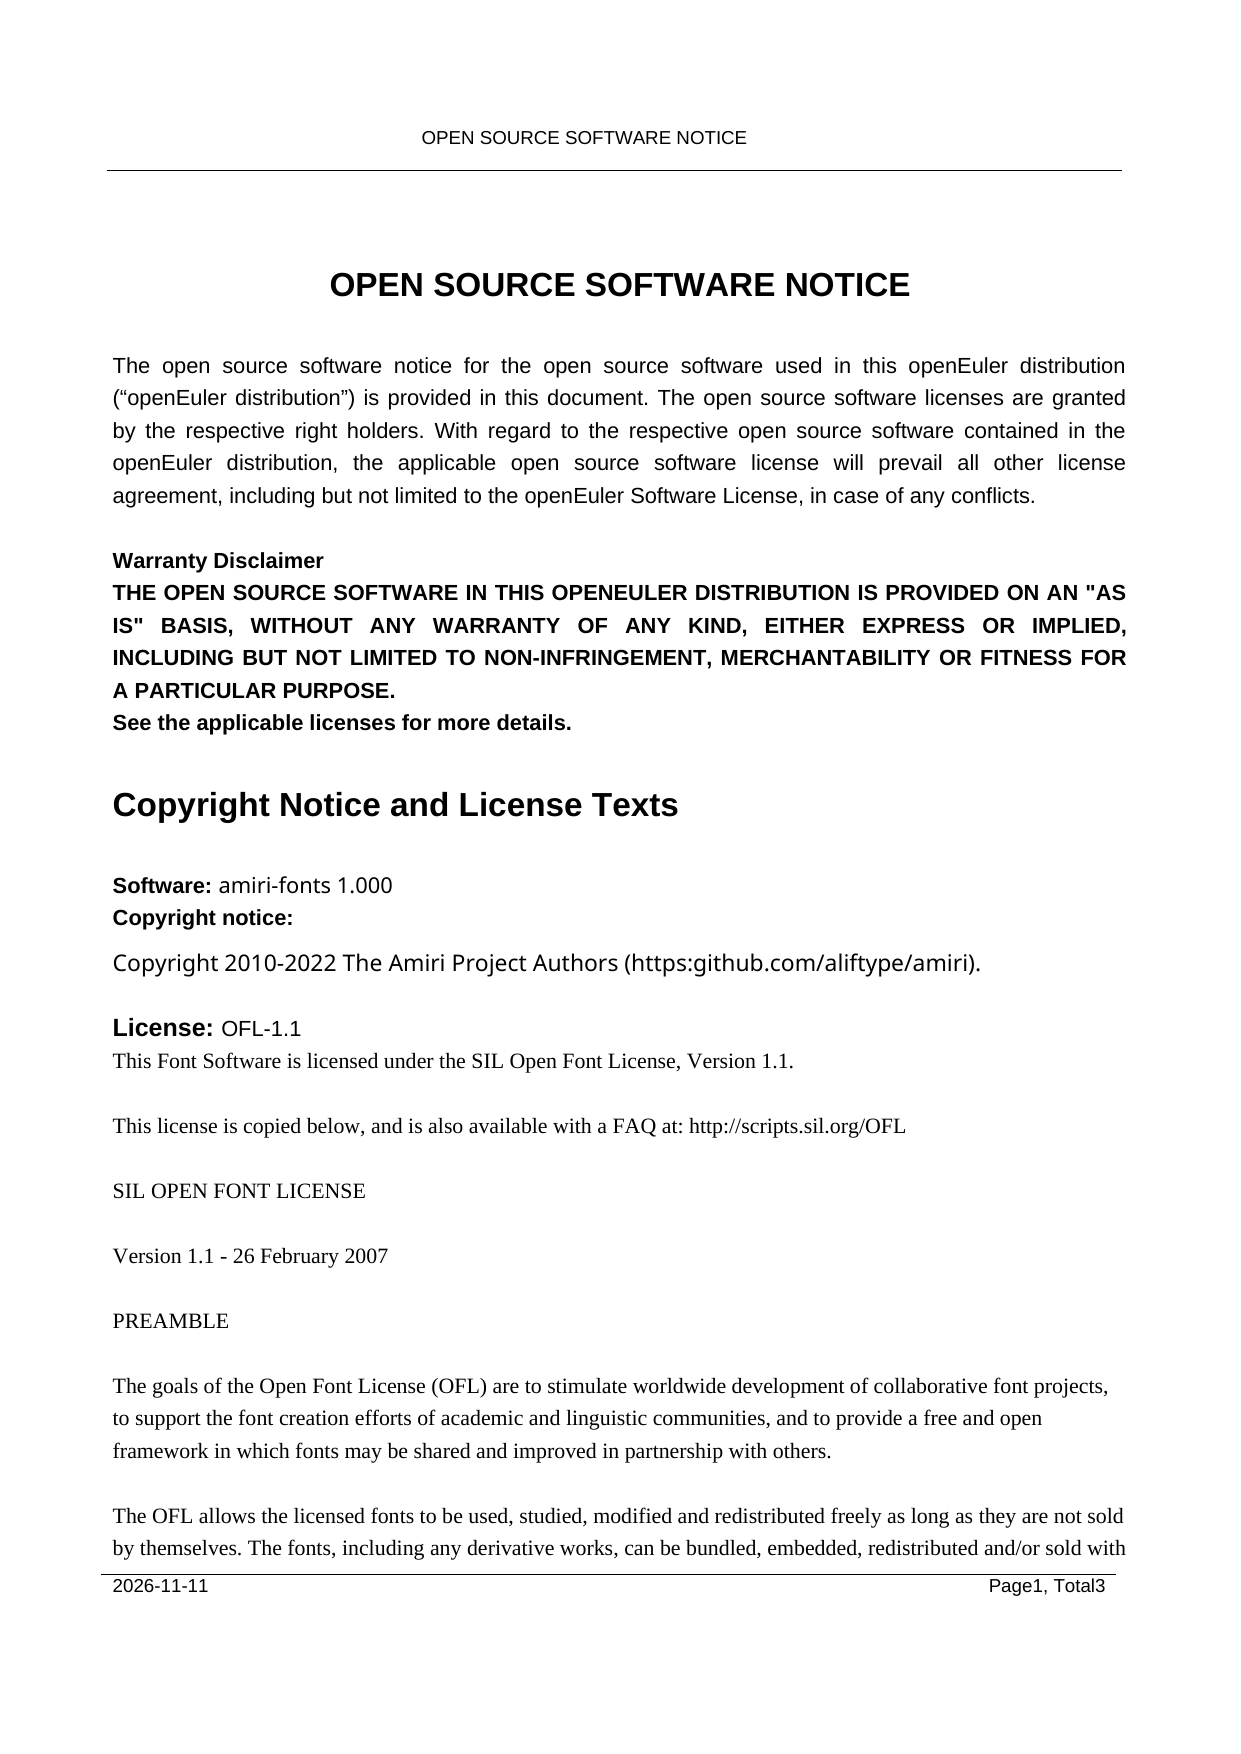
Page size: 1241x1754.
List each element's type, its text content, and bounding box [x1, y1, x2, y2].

text License: OFL-1.1 [112, 1012, 1128, 1044]
text Copyright Notice and License Texts [112, 771, 1128, 836]
text THE OPEN SOURCE SOFTWARE IN THIS OPENEULER DISTRIBUTION IS PROVIDED ON AN "AS IS" BASIS, WITHOUT ANY WARRANTY OF ANY KIND, EITHER EXPRESS OR IMPLIED, INCLUDING BUT NOT LIMITED TO NON-INFRINGEMENT, MERCHANTABILITY OR FITNESS FOR A PARTICULAR PURPOSE. See the applicable licenses for more details. [112, 576, 1128, 739]
text Warranty Disclaimer [112, 544, 1128, 576]
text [112, 1044, 1128, 1564]
text The open source software notice for the open source software used in this openEuler distribution (“openEuler distribution”) is provided in this document. The open source software licenses are granted by the respective right holders. With regard to the respective open source software contained in the openEuler distribution, the applicable open source software license will prevail all other license agreement, including but not limited to the openEuler Software License, in case of any conflicts. [112, 349, 1128, 511]
text Copyright 2010-2022 The Amiri Project Authors (https:github.com/aliftype/amiri). [112, 947, 1128, 1012]
text Copyright notice: [112, 901, 1128, 934]
title Software: amiri-fonts 1.000 [112, 869, 1128, 901]
text OPEN SOURCE SOFTWARE NOTICE [112, 251, 1128, 316]
